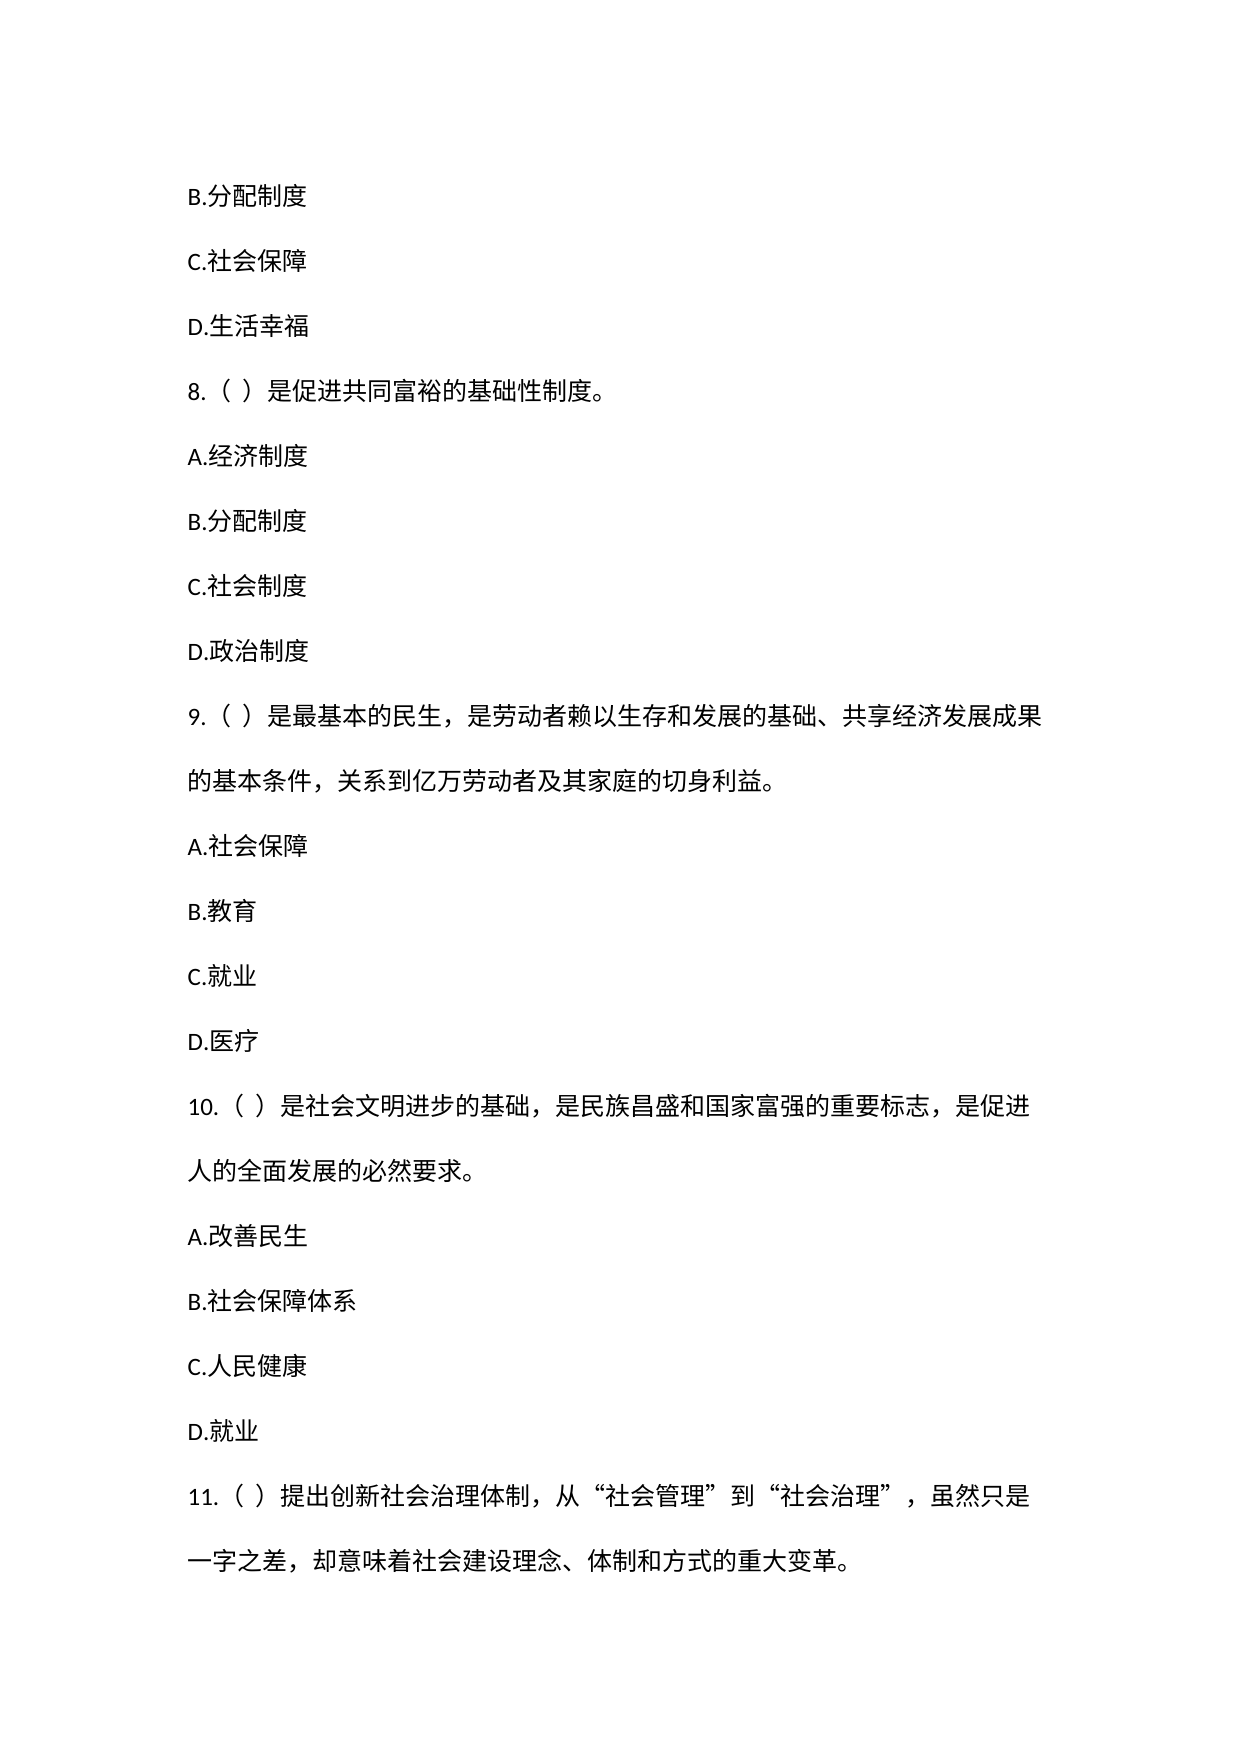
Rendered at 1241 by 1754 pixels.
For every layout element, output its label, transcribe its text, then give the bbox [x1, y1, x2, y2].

text D.医疗 [187, 1007, 1053, 1072]
text 8.（ ）是促进共同富裕的基础性制度。 [187, 357, 1053, 422]
text 10.（ ）是社会文明进步的基础，是民族昌盛和国家富强的重要标志，是促进人的全面发展的必然要求。 [187, 1072, 1053, 1202]
text D.政治制度 [187, 617, 1053, 682]
text D.生活幸福 [187, 292, 1053, 357]
text B.教育 [187, 877, 1053, 942]
text B.分配制度 [187, 162, 1053, 227]
text C.就业 [187, 942, 1053, 1007]
text A.社会保障 [187, 812, 1053, 877]
text A.改善民生 [187, 1202, 1053, 1267]
text B.社会保障体系 [187, 1267, 1053, 1332]
text B.分配制度 [187, 487, 1053, 552]
text C.社会保障 [187, 227, 1053, 292]
text D.就业 [187, 1397, 1053, 1462]
text A.经济制度 [187, 422, 1053, 487]
text C.人民健康 [187, 1332, 1053, 1397]
text C.社会制度 [187, 552, 1053, 617]
text 11.（ ）提出创新社会治理体制，从“社会管理”到“社会治理”，虽然只是一字之差，却意味着社会建设理念、体制和方式的重大变革。 [187, 1462, 1053, 1592]
text 9.（ ）是最基本的民生，是劳动者赖以生存和发展的基础、共享经济发展成果的基本条件，关系到亿万劳动者及其家庭的切身利益。 [187, 682, 1053, 812]
